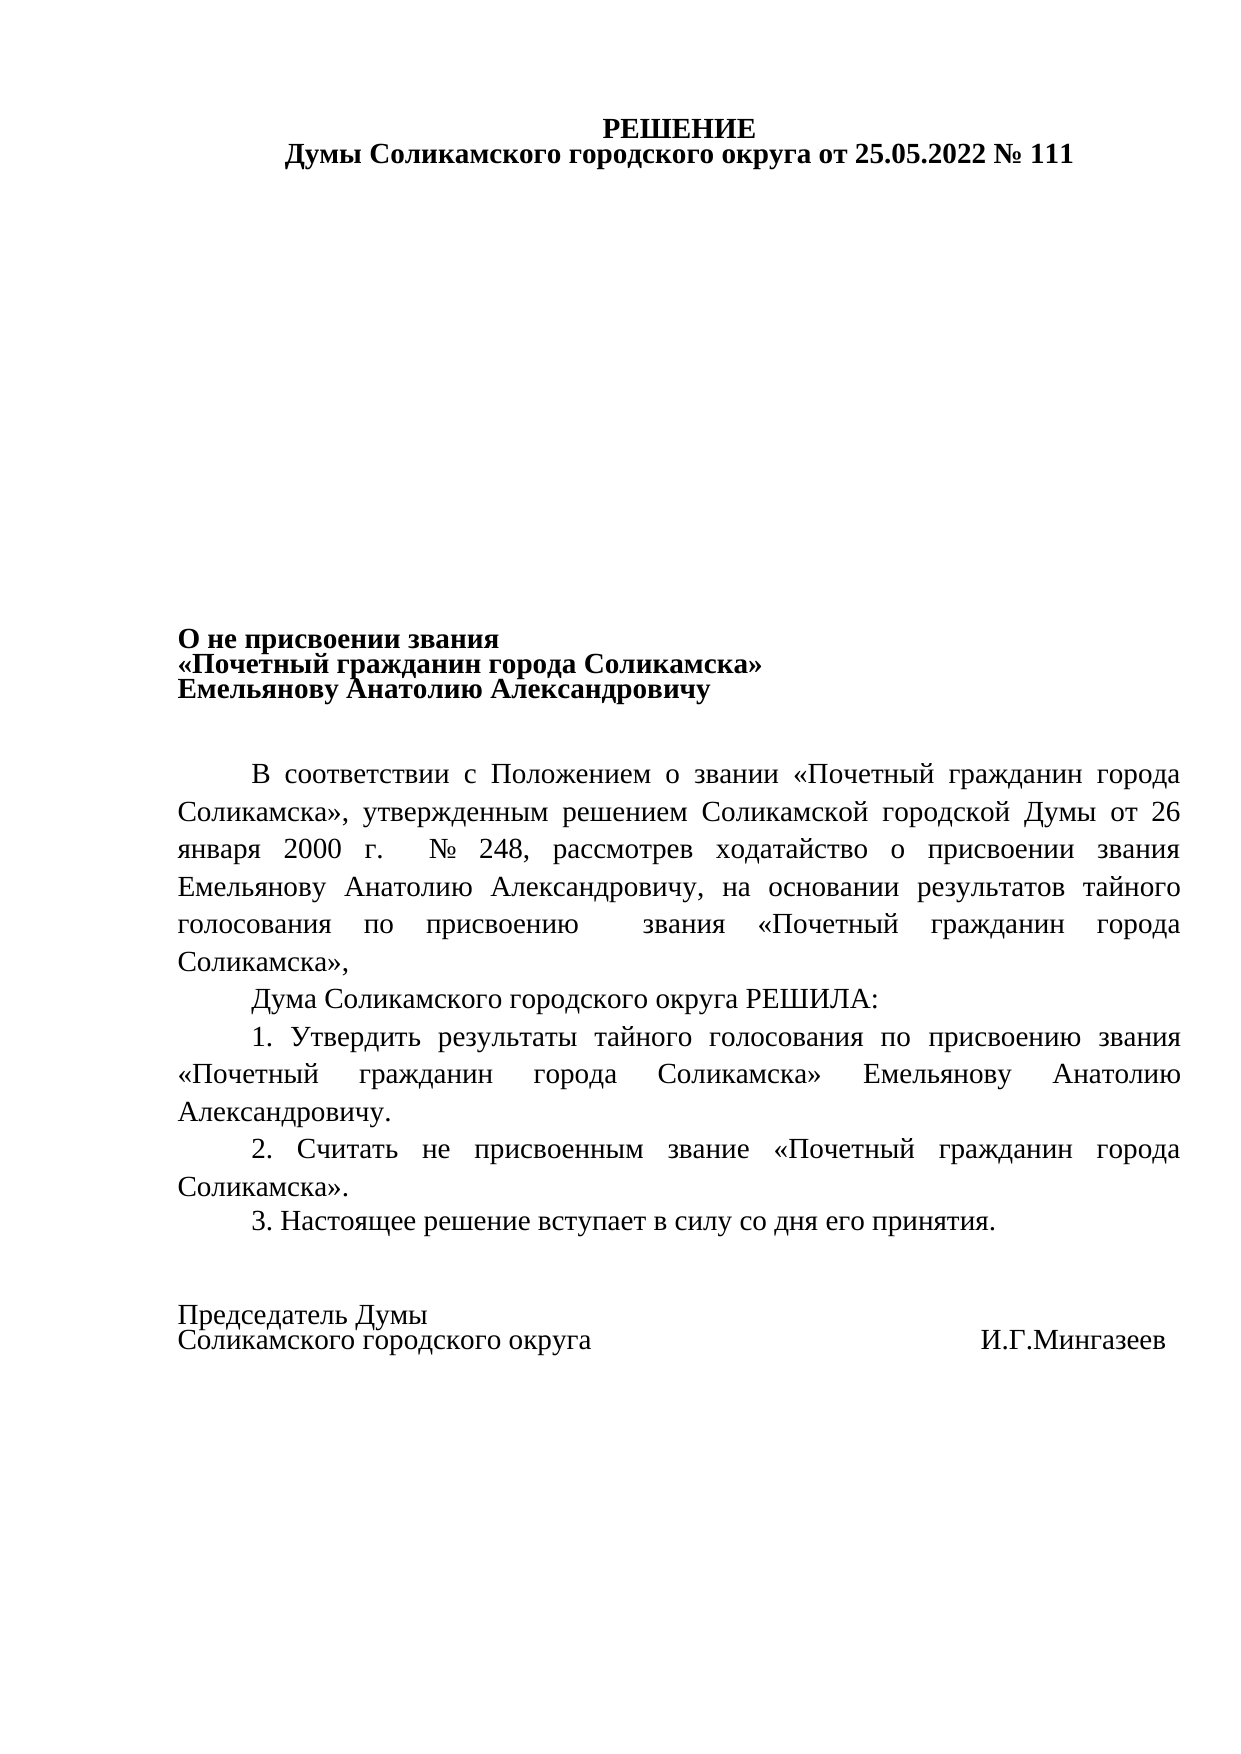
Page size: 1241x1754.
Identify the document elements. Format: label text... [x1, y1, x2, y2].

text «Почетный гражданин города Соликамска» [177, 653, 1181, 678]
text 1. Утвердить результаты тайного голосования по присвоению звания «Почетный гражданин города Соликамска» Емельянову Анатолию Александровичу. [177, 1016, 1181, 1128]
text РЕШЕНИЕ [177, 118, 1181, 143]
text В соответствии с Положением о звании «Почетный гражданин города Соликамска», утвержденным решением Соликамской городской Думы от 26 января . № 248, рассмотрев ходатайство о присвоении звания Емельянову Анатолию Александровичу, на основании результатов тайного голосования по присвоению звания «Почетный гражданин города Соликамска», [177, 753, 1181, 978]
text Соликамского городского округа И.Г.Мингазеев [177, 1329, 1181, 1354]
text Думы Соликамского городского округа от 25.05.2022 № 111 [177, 143, 1181, 168]
text 2. Считать не присвоенным звание «Почетный гражданин города Соликамска». [177, 1128, 1181, 1203]
text Дума Соликамского городского округа РЕШИЛА: [177, 978, 1181, 1016]
text Емельянову Анатолию Александровичу [177, 678, 1181, 703]
text О не присвоении звания [177, 628, 1181, 653]
text 3. Настоящее решение вступает в силу со дня его принятия. [177, 1203, 1181, 1237]
text Председатель Думы [177, 1304, 1181, 1329]
